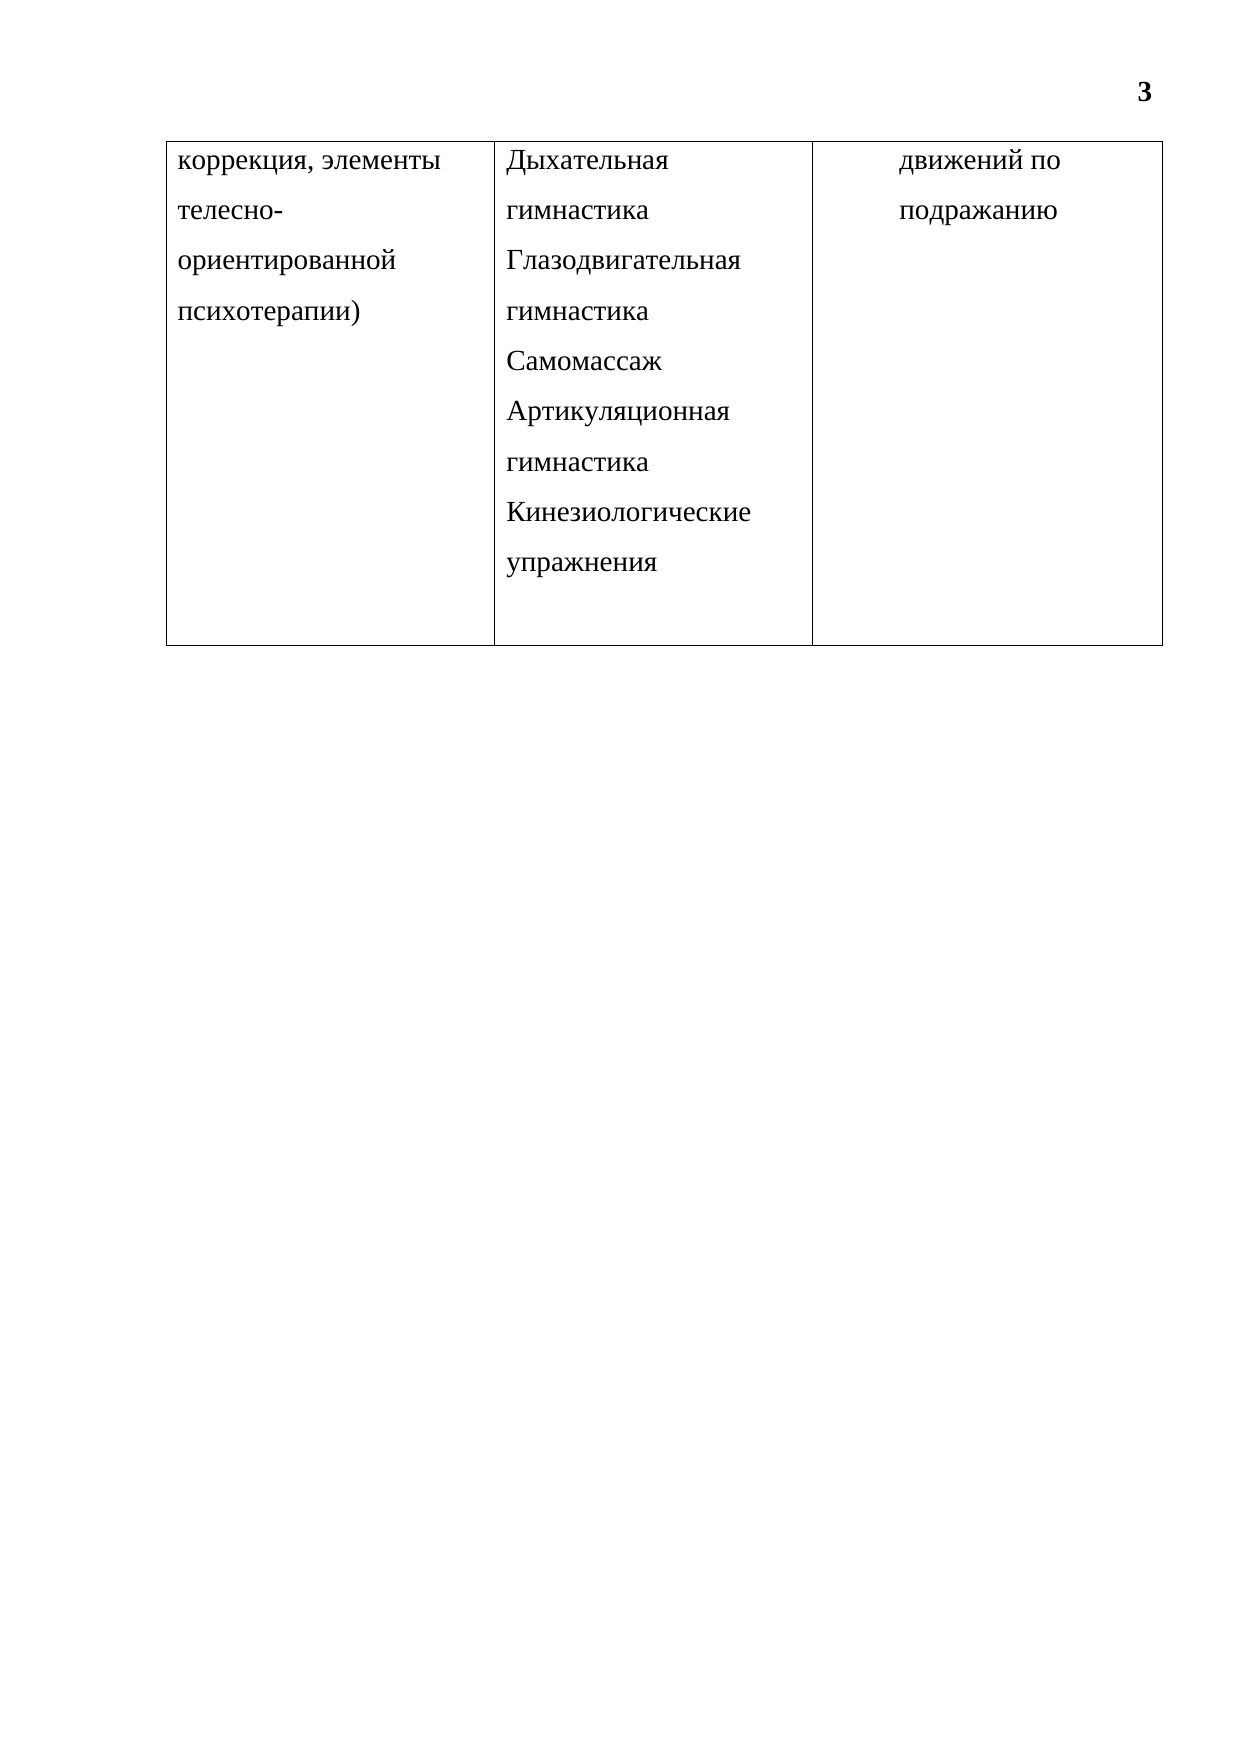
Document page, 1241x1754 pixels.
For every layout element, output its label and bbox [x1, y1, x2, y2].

table_cell [167, 142, 494, 645]
table_cell [495, 142, 812, 645]
table_cell [813, 142, 1162, 645]
